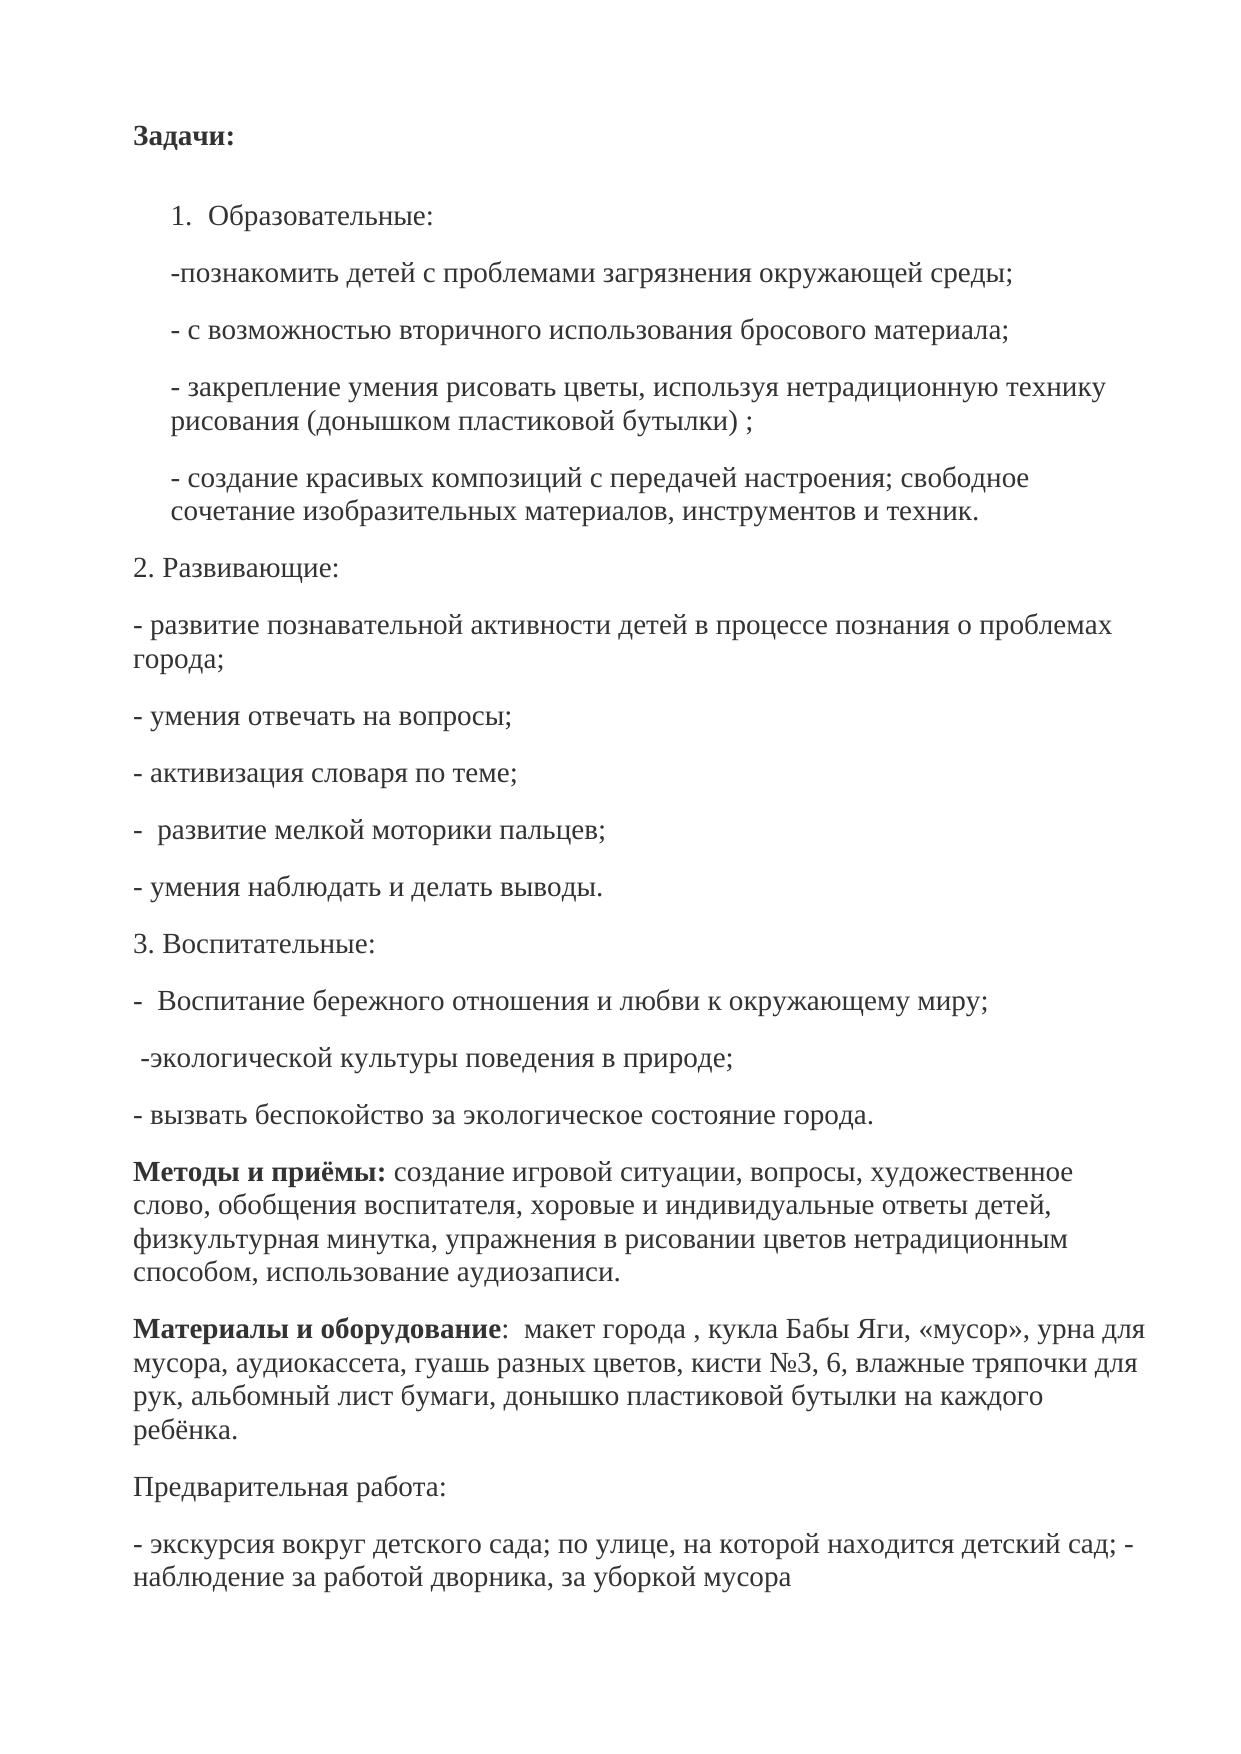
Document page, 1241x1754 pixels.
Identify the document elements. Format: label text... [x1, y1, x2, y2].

text Задачи: [133, 118, 1152, 152]
text - развитие познавательной активности детей в процессе познания о проблемах города; [133, 607, 1152, 674]
text Методы и приёмы: создание игровой ситуации, вопросы, художественное слово, обобщения воспитателя, хоровые и индивидуальные ответы детей, физкультурная минутка, упражнения в рисовании цветов нетрадиционным способом, использование аудиозаписи. [133, 1154, 1152, 1288]
text - создание красивых композиций с передачей настроения; свободное сочетание изобразительных материалов, инструментов и техник. [170, 460, 1152, 527]
text - активизация словаря по теме; [133, 755, 1152, 788]
text 3. Воспитательные: [133, 926, 1152, 959]
text - Воспитание бережного отношения и любви к окружающему миру; [133, 983, 1152, 1016]
list Образовательные: [170, 198, 1152, 232]
text - с возможностью вторичного использования бросового материала; [170, 312, 1152, 346]
text - умения наблюдать и делать выводы. [133, 869, 1152, 902]
text Материалы и оборудование: макет города , кукла Бабы Яги, «мусор», урна для мусора, аудиокассета, гуашь разных цветов, кисти №3, 6, влажные тряпочки для рук, альбомный лист бумаги, донышко пластиковой бутылки на каждого ребёнка. [133, 1311, 1152, 1446]
text - развитие мелкой моторики пальцев; [133, 812, 1152, 846]
text - экскурсия вокруг детского сада; по улице, на которой находится детский сад; - наблюдение за работой дворника, за уборкой мусора [133, 1526, 1152, 1593]
text - вызвать беспокойство за экологическое состояние города. [133, 1097, 1152, 1130]
text - закрепление умения рисовать цветы, используя нетрадиционную технику рисования (донышком пластиковой бутылки) ; [170, 369, 1152, 437]
text -экологической культуры поведения в природе; [133, 1040, 1152, 1073]
text -познакомить детей с проблемами загрязнения окружающей среды; [170, 256, 1152, 289]
text Предварительная работа: [133, 1469, 1152, 1503]
text 2. Развивающие: [133, 551, 1152, 584]
text - умения отвечать на вопросы; [133, 698, 1152, 732]
